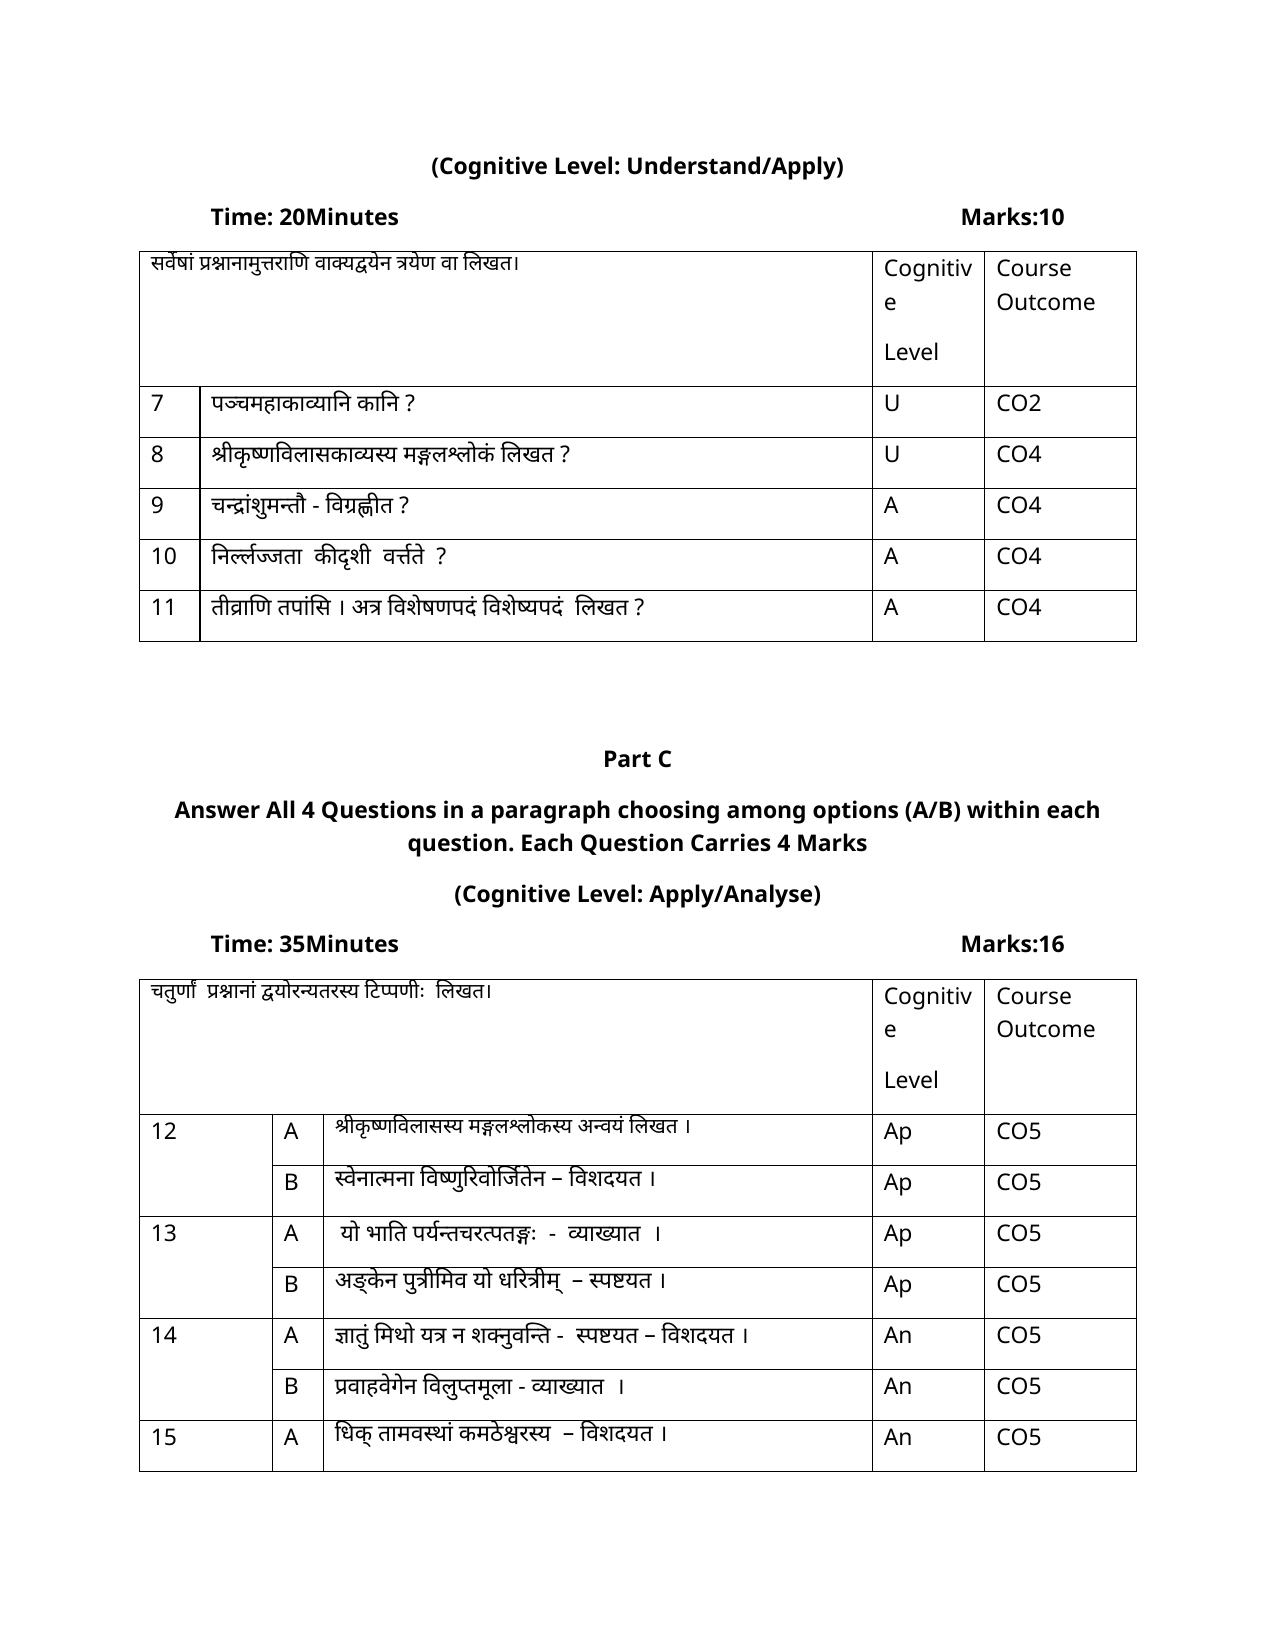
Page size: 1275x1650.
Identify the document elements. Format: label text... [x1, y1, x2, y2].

table_cell 13 [140, 1217, 272, 1318]
table_cell स्वेनात्मना विष्णुरिवोर्जितेन – विशदयत । [324, 1166, 872, 1216]
table_cell Ap [873, 1217, 984, 1267]
table_cell A [273, 1421, 323, 1471]
table_cell U [873, 387, 984, 437]
table_cell Ap [873, 1115, 984, 1165]
table_cell CO5 [985, 1166, 1136, 1216]
text Answer All 4 Questions in a paragraph choosing among options (A/B) within each question. Each Question Carries 4 Marks [150, 793, 1125, 858]
table_cell CO5 [985, 1319, 1136, 1369]
table_cell 10 [140, 540, 199, 590]
table_cell 8 [140, 438, 199, 488]
table_header Course Outcome [985, 980, 1136, 1114]
table_cell पञ्चमहाकाव्यानि कानि ? [201, 387, 872, 437]
text Part C [150, 743, 1125, 774]
text Time: 20Minutes Marks:10 [150, 200, 1125, 232]
table_cell CO5 [985, 1115, 1136, 1165]
table_cell CO4 [985, 591, 1136, 641]
table_cell श्रीकृष्णविलासकाव्यस्य मङ्गलश्लोकं लिखत ? [201, 438, 872, 488]
table_cell CO5 [985, 1268, 1136, 1318]
table_cell ज्ञातुं मिथो यत्र न शक्नुवन्ति - स्पष्टयत – विशदयत । [324, 1319, 872, 1369]
table_header Cognitive Level [873, 980, 984, 1114]
table_cell Ap [873, 1166, 984, 1216]
table_cell CO5 [985, 1421, 1136, 1471]
table_cell A [873, 489, 984, 539]
table_cell 14 [140, 1319, 272, 1420]
table_cell CO2 [985, 387, 1136, 437]
table_cell श्रीकृष्णविलासस्य मङ्गलश्लोकस्य अन्वयं लिखत । [324, 1115, 872, 1165]
table_cell A [273, 1217, 323, 1267]
text (Cognitive Level: Apply/Analyse) [150, 878, 1125, 909]
table_cell निर्ल्लज्जता कीदृशी वर्त्तते ? [201, 540, 872, 590]
table_header सर्वेषां प्रश्नानामुत्तराणि वाक्यद्वयेन त्रयेण वा लिखत। [140, 252, 872, 386]
table_cell U [873, 438, 984, 488]
table_cell An [873, 1421, 984, 1471]
text Time: 35Minutes Marks:16 [150, 928, 1125, 959]
text (Cognitive Level: Understand/Apply) [150, 150, 1125, 181]
table_cell CO4 [985, 540, 1136, 590]
table_header Cognitive Level [873, 252, 984, 386]
table_cell 15 [140, 1421, 272, 1471]
table_header Course Outcome [985, 252, 1136, 386]
table_cell 12 [140, 1115, 272, 1216]
table_cell तीव्राणि तपांसि । अत्र विशेषणपदं विशेष्यपदं लिखत ? [201, 591, 872, 641]
table_cell A [873, 540, 984, 590]
table_cell B [273, 1166, 323, 1216]
table_cell B [273, 1370, 323, 1420]
table_cell 9 [140, 489, 199, 539]
table_cell Ap [873, 1268, 984, 1318]
table_cell प्रवाहवेगेन विलुप्तमूला - व्याख्यात । [324, 1370, 872, 1420]
table_cell An [873, 1370, 984, 1420]
table_cell B [273, 1268, 323, 1318]
table_cell CO4 [985, 489, 1136, 539]
table_cell चन्द्रांशुमन्तौ - विग्रह्णीत ? [201, 489, 872, 539]
table_cell CO5 [985, 1370, 1136, 1420]
table_cell A [273, 1115, 323, 1165]
table_cell 7 [140, 387, 199, 437]
table_cell अङ्केन पुत्रीमिव यो धरित्रीम् – स्पष्टयत । [324, 1268, 872, 1318]
table_cell CO5 [985, 1217, 1136, 1267]
table_cell CO4 [985, 438, 1136, 488]
table_cell धिक् तामवस्थां कमठेश्वरस्य – विशदयत । [324, 1421, 872, 1471]
table_header चतुर्णां प्रश्नानां द्वयोरन्यतरस्य टिप्पणीः लिखत। [140, 980, 872, 1114]
table_cell A [873, 591, 984, 641]
table_cell 11 [140, 591, 199, 641]
table_cell An [873, 1319, 984, 1369]
table_cell यो भाति पर्यन्तचरत्पतङ्गः - व्याख्यात । [324, 1217, 872, 1267]
table_cell A [273, 1319, 323, 1369]
